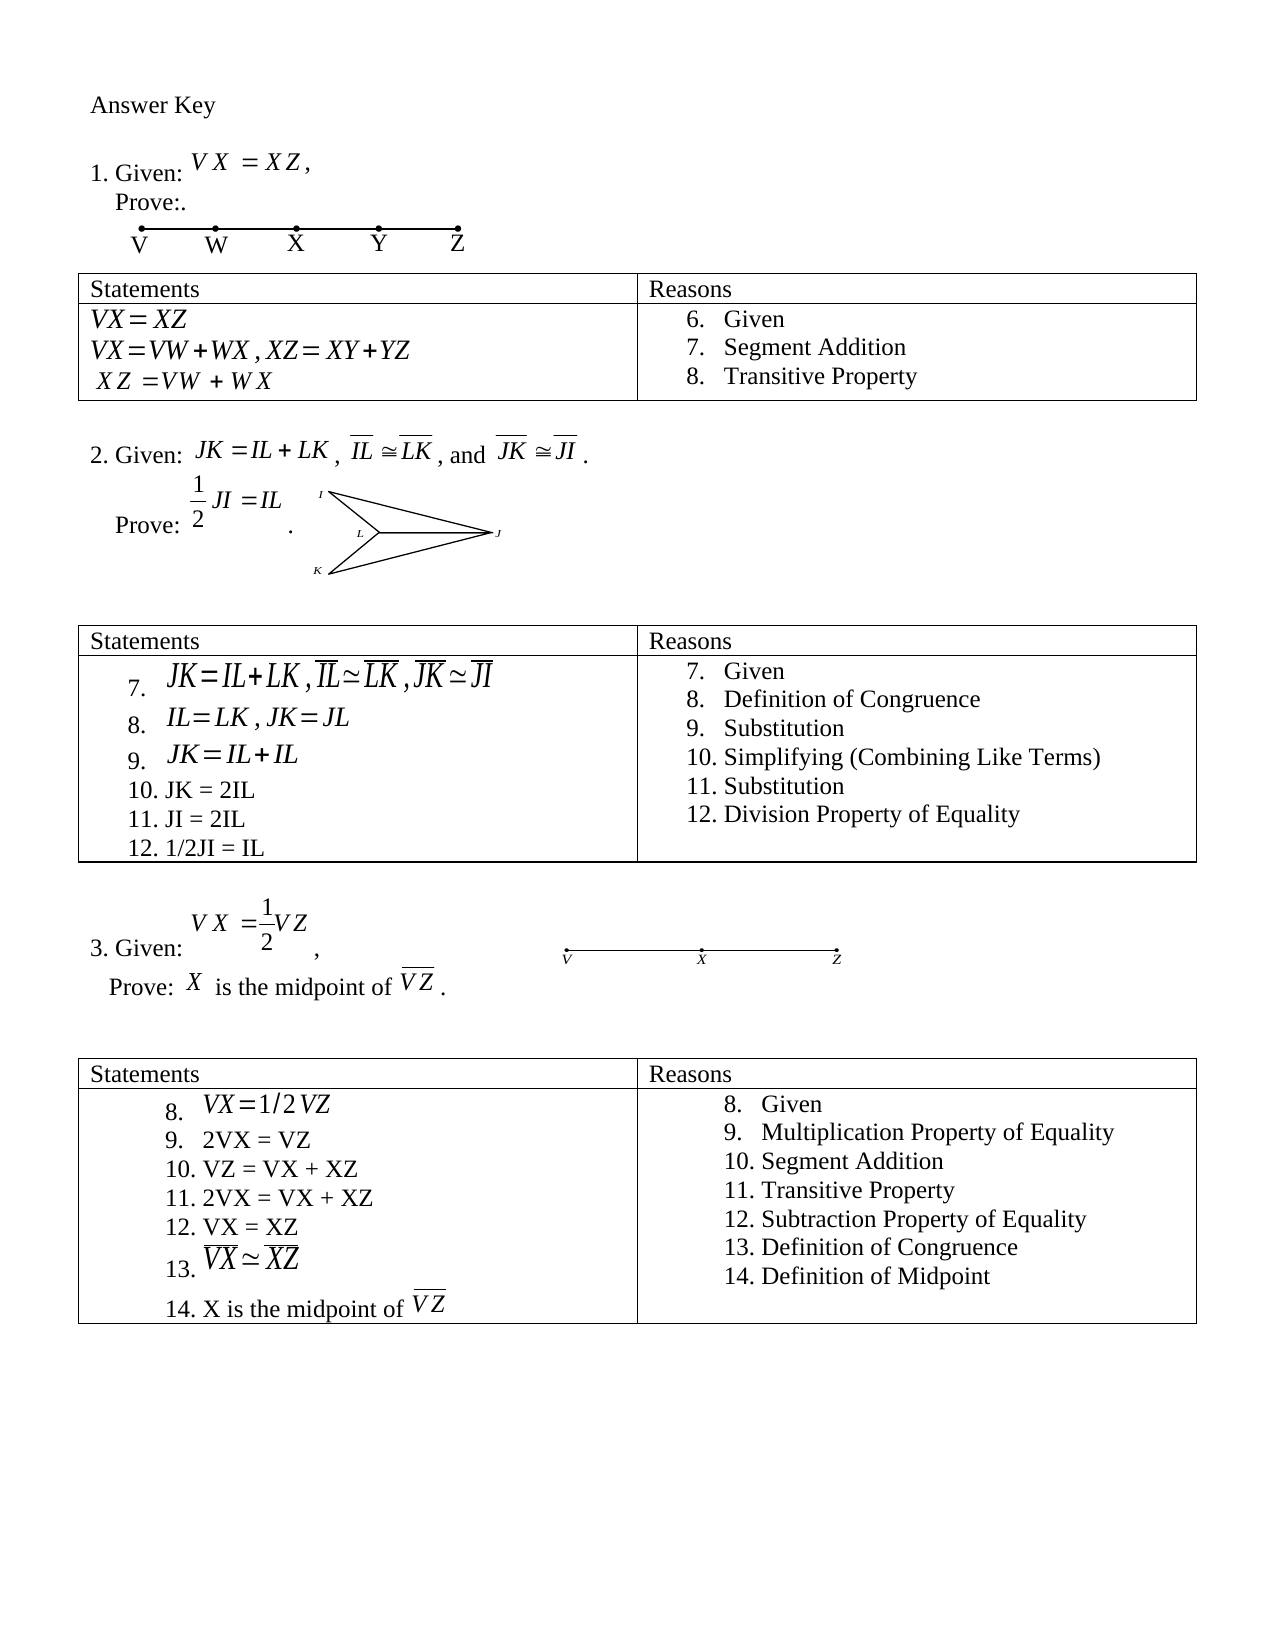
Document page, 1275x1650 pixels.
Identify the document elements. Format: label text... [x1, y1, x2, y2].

text 2. Given: , , and . [90, 429, 1185, 469]
table_cell JK = 2IL JI = 2IL 1/2JI = IL [79, 656, 637, 861]
text 3. Given: , [90, 891, 1185, 961]
text 1. Given: [90, 147, 1185, 187]
table_header Statements [79, 626, 637, 655]
text Answer Key [90, 90, 1185, 119]
text Prove: is the midpoint of . [90, 961, 1185, 1000]
table_cell 2VX = VZ VZ = VX + XZ 2VX = VX + XZ VX = XZ X is the midpoint of [79, 1089, 637, 1322]
table_cell Given Definition of Congruence Substitution Simplifying (Combining Like Terms) Substitution Division Property of Equality [638, 656, 1196, 861]
text Prove:. [90, 187, 1185, 215]
table_cell Given Segment Addition Transitive Property [638, 304, 1196, 400]
table_header Reasons [638, 274, 1196, 303]
table_header Reasons [638, 1059, 1196, 1088]
table_header Reasons [638, 626, 1196, 655]
table_header Statements [79, 1059, 637, 1088]
table_cell Given Multiplication Property of Equality Segment Addition Transitive Property Subtraction Property of Equality Definition of Congruence Definition of Midpoint [638, 1089, 1196, 1322]
text Prove: . [90, 469, 1185, 539]
table_cell [79, 304, 637, 400]
table_header Statements [79, 274, 637, 303]
